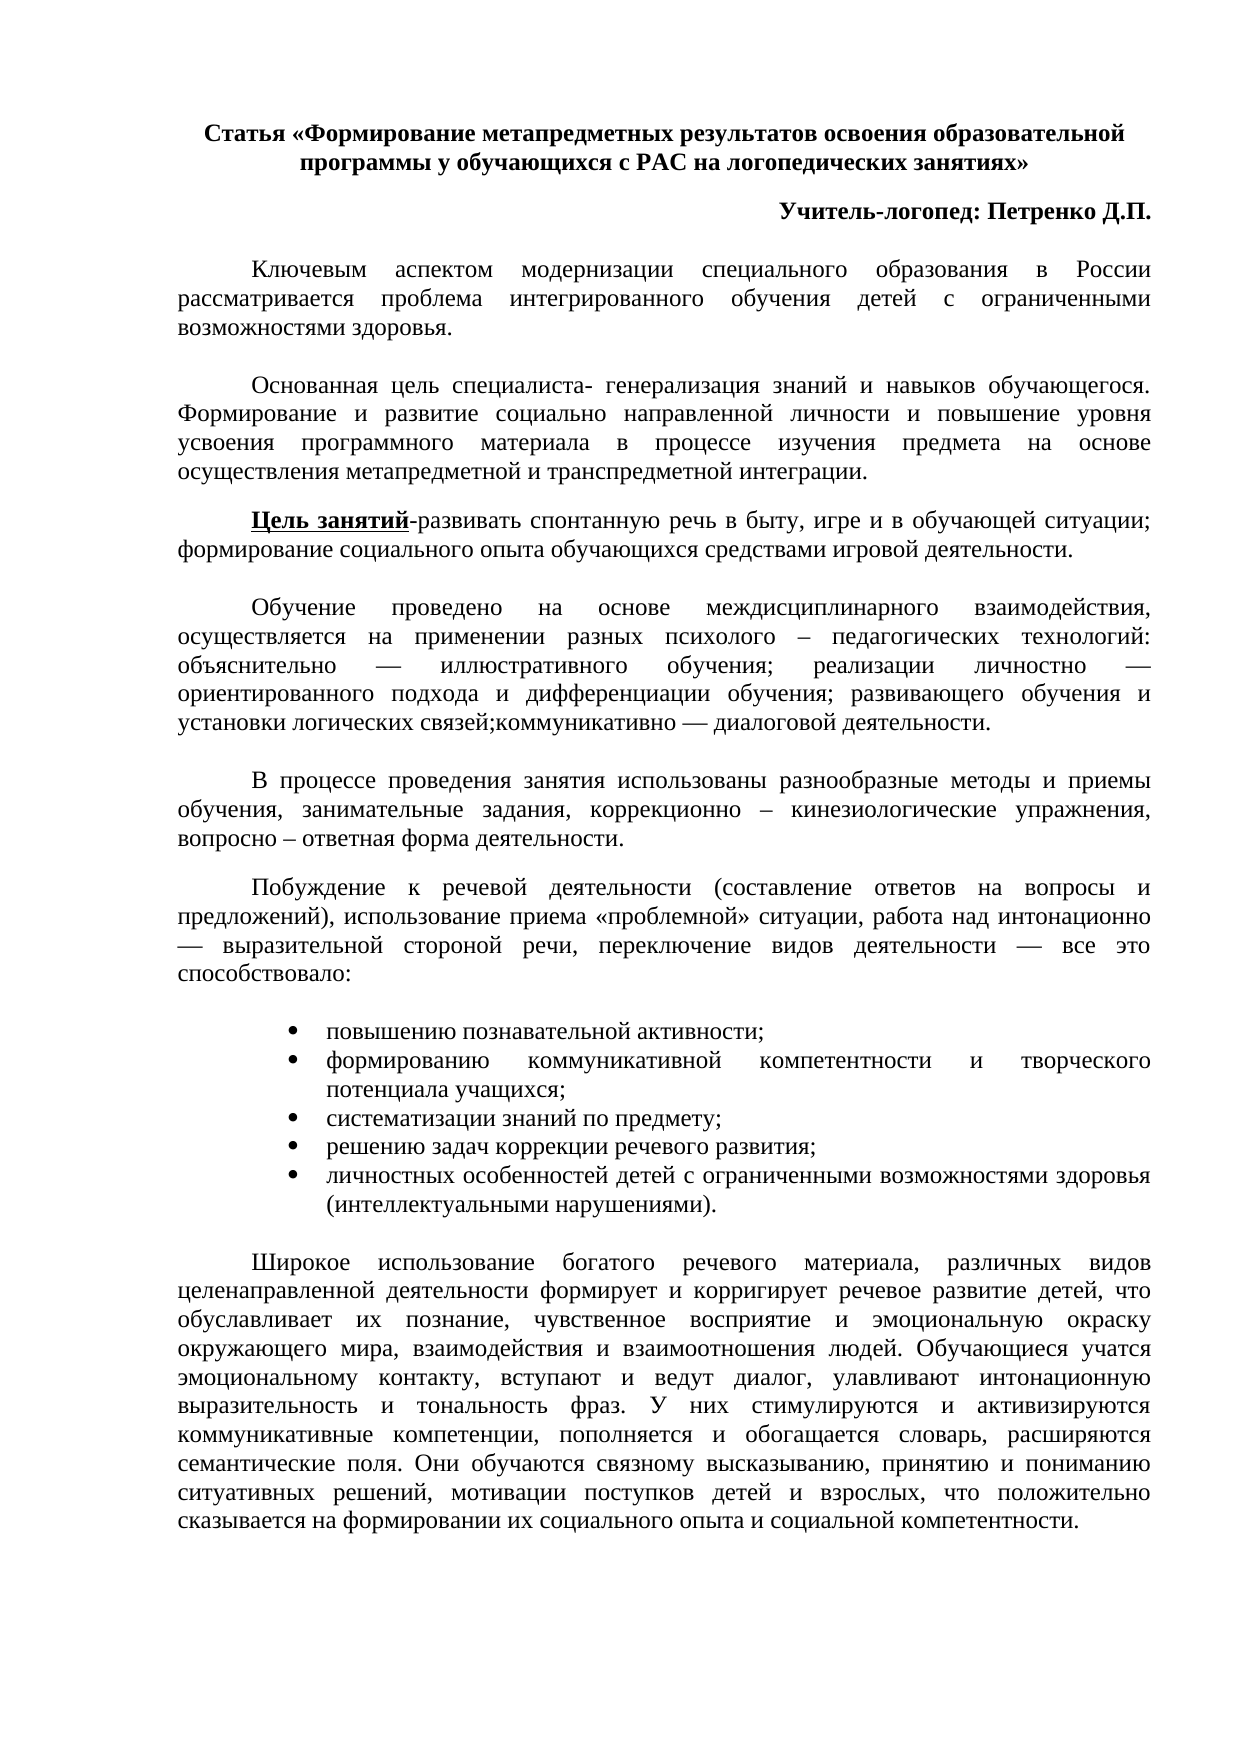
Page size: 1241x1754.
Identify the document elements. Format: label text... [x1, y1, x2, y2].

text В процессе проведения занятия использованы разнообразные методы и приемы обучения, занимательные задания, коррекционно – кинезиологические упражнения, вопросно – ответная форма деятельности. [177, 765, 1152, 851]
text Статья «Формирование метапредметных результатов освоения образовательной программы у обучающихся с РАС на логопедических занятиях» [177, 118, 1152, 176]
text Основанная цель специалиста- генерализация знаний и навыков обучающегося. Формирование и развитие социально направленной личности и повышение уровня усвоения программного материала в процессе изучения предмета на основе осуществления метапредметной и транспредметной интеграции. [177, 370, 1152, 485]
text Учитель-логопед: Петренко Д.П. [177, 196, 1152, 225]
text Побуждение к речевой деятельности (составление ответов на вопросы и предложений), использование приема «проблемной» ситуации, работа над интонационно — выразительной стороной речи, переключение видов деятельности — все это способствовало: [177, 872, 1152, 987]
list систематизации знаний по предмету; [288, 1103, 1152, 1131]
list решению задач коррекции речевого развития; [288, 1131, 1152, 1160]
list повышению познавательной активности; [288, 1016, 1152, 1045]
text Широкое использование богатого речевого материала, различных видов целенаправленной деятельности формирует и корригирует речевое развитие детей, что обуславливает их познание, чувственное восприятие и эмоциональную окраску окружающего мира, взаимодействия и взаимоотношения людей. Обучающиеся учатся эмоциональному контакту, вступают и ведут диалог, улавливают интонационную выразительность и тональность фраз. У них стимулируются и активизируются коммуникативные компетенции, пополняется и обогащается словарь, расширяются семантические поля. Они обучаются связному высказыванию, принятию и пониманию ситуативных решений, мотивации поступков детей и взрослых, что положительно сказывается на формировании их социального опыта и социальной компетентности. [177, 1247, 1152, 1534]
list личностных особенностей детей с ограниченными возможностями здоровья (интеллектуальными нарушениями). [288, 1160, 1152, 1218]
text Ключевым аспектом модернизации специального образования в России рассматривается проблема интегрированного обучения детей с ограниченными возможностями здоровья. [177, 254, 1152, 341]
text Цель занятий-развивать спонтанную речь в быту, игре и в обучающей ситуации; формирование социального опыта обучающихся средствами игровой деятельности. [177, 506, 1152, 563]
list формированию коммуникативной компетентности и творческого потенциала учащихся; [288, 1045, 1152, 1103]
text Обучение проведено на основе междисциплинарного взаимодействия, осуществляется на применении разных психолого – педагогических технологий: объяснительно — иллюстративного обучения; реализации личностно — ориентированного подхода и дифференциации обучения; развивающего обучения и установки логических связей;коммуникативно — диалоговой деятельности. [177, 592, 1152, 736]
